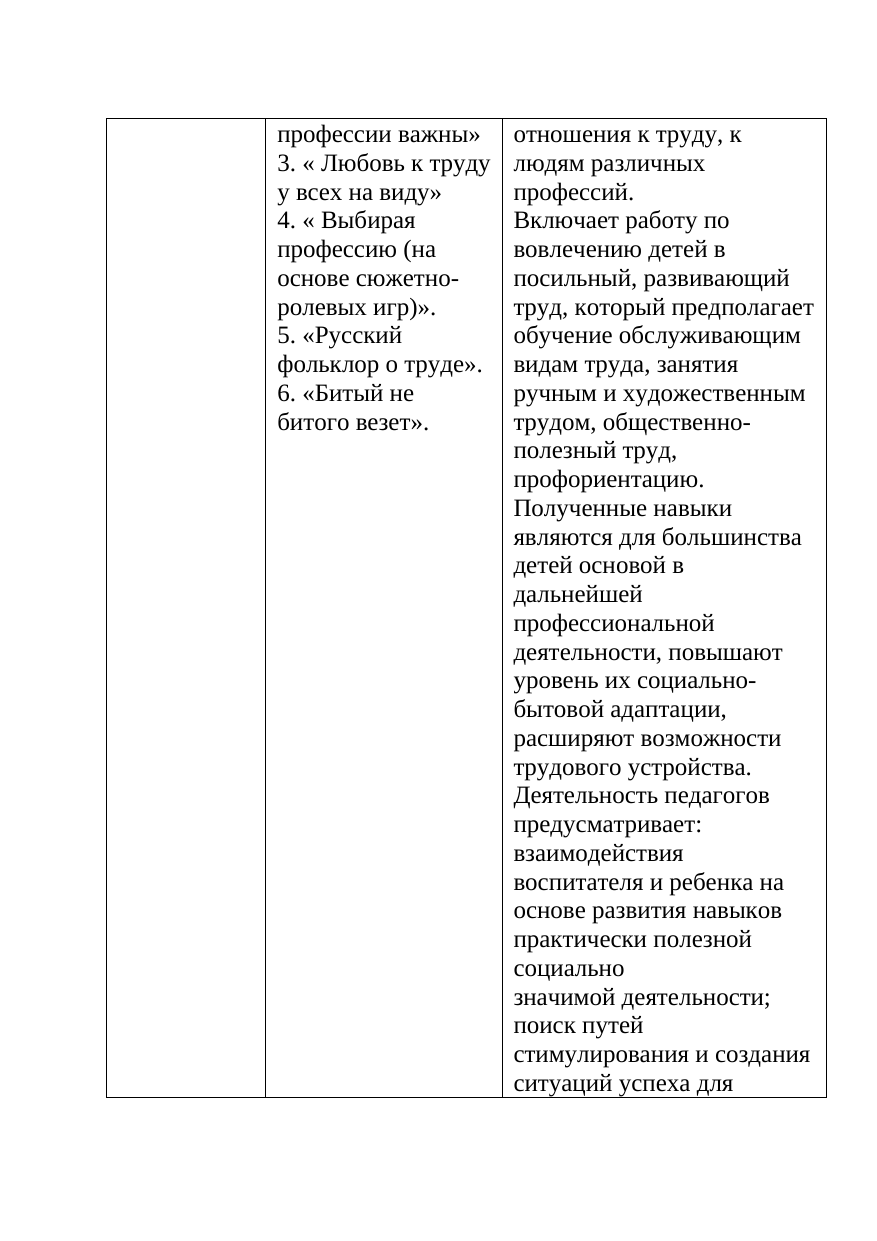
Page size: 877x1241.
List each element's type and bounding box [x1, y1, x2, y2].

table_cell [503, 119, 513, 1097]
table_cell [107, 119, 265, 1097]
table_cell [266, 119, 502, 1097]
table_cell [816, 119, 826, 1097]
